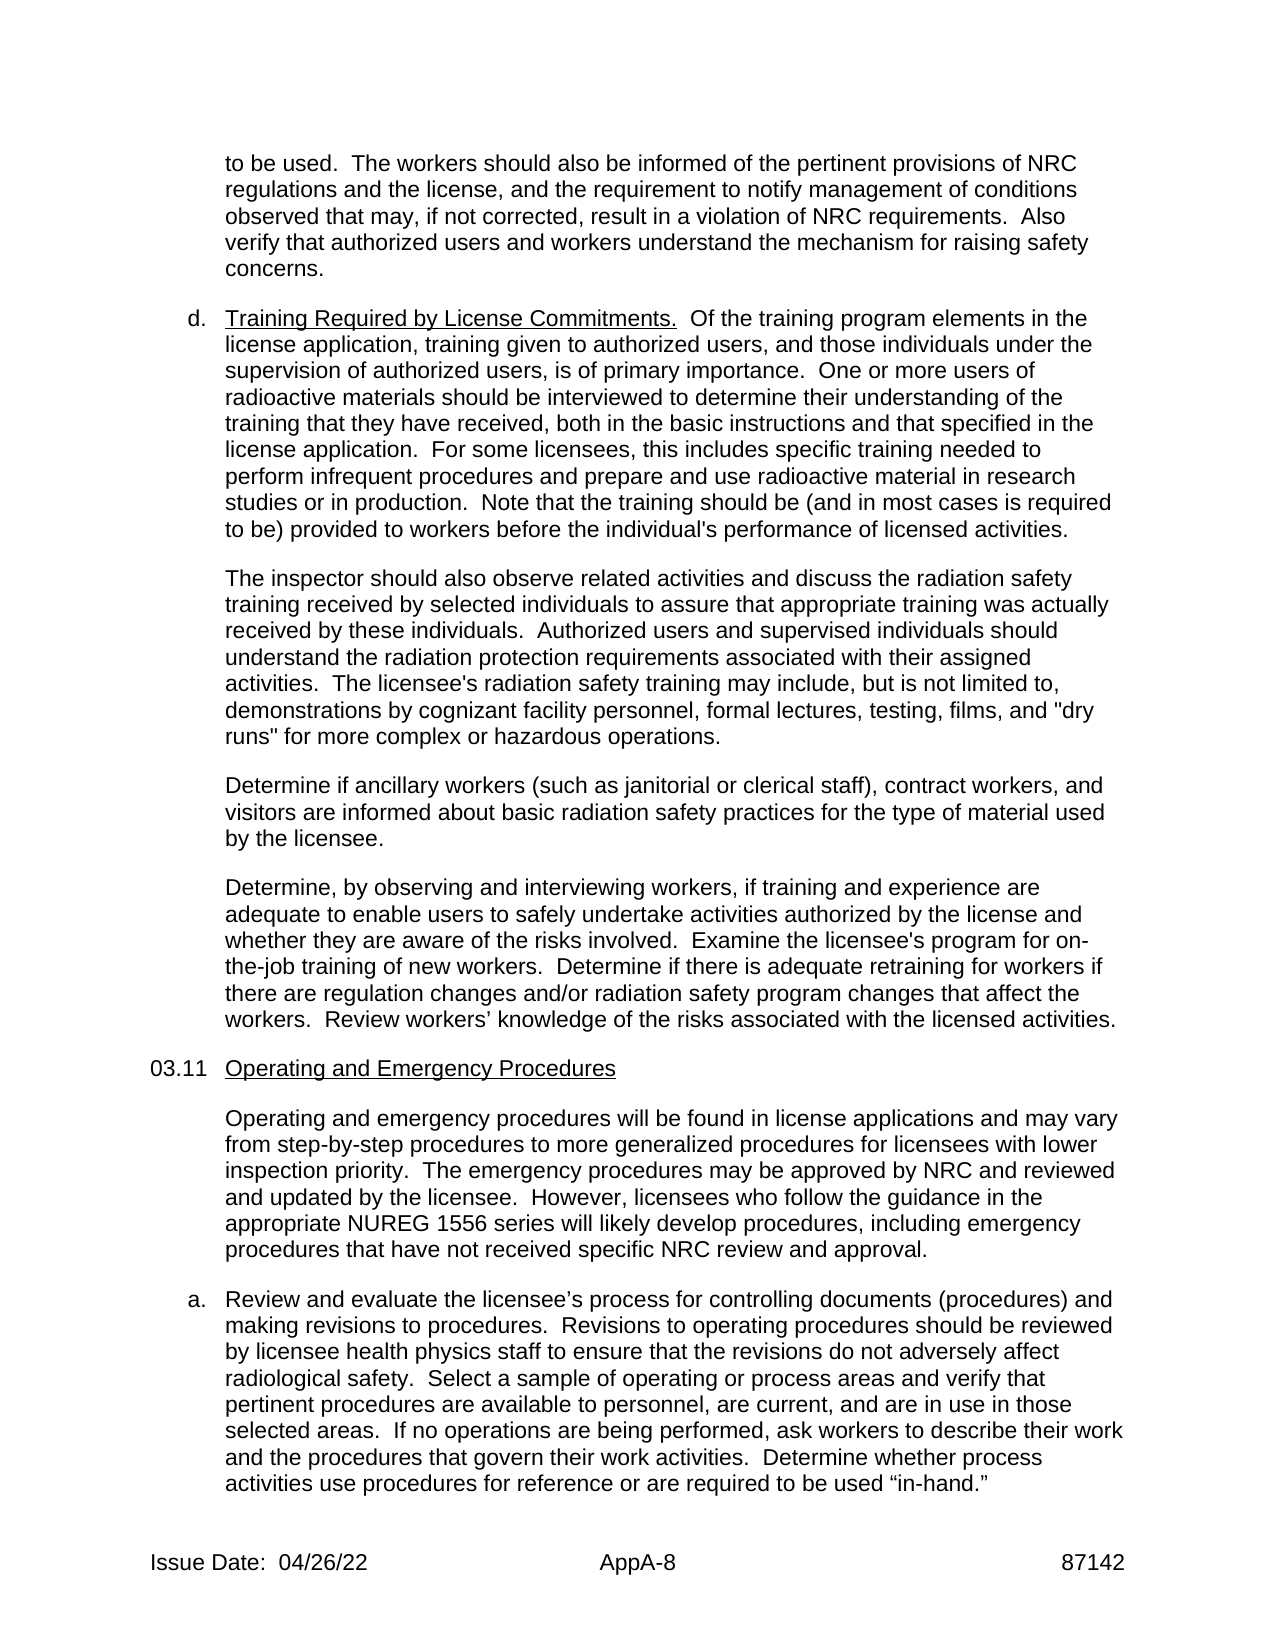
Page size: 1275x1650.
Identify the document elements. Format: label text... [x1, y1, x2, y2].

text The inspector should also observe related activities and discuss the radiation safety training received by selected individuals to assure that appropriate training was actually received by these individuals. Authorized users and supervised individuals should understand the radiation protection requirements associated with their assigned activities. The licensee's radiation safety training may include, but is not limited to, demonstrations by cognizant facility personnel, formal lectures, testing, films, and "dry runs" for more complex or hazardous operations. [225, 565, 1125, 749]
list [187, 150, 1125, 282]
list Review and evaluate the licensee’s process for controlling documents (procedures) and making revisions to procedures. Revisions to operating procedures should be reviewed by licensee health physics staff to ensure that the revisions do not adversely affect radiological safety. Select a sample of operating or process areas and verify that pertinent procedures are available to personnel, are current, and are in use in those selected areas. If no operations are being performed, ask workers to describe their work and the procedures that govern their work activities. Determine whether process activities use procedures for reference or are required to be used “in-hand.” [187, 1286, 1125, 1496]
text Operating and emergency procedures will be found in license applications and may vary from step-by-step procedures to more generalized procedures for licensees with lower inspection priority. The emergency procedures may be approved by NRC and reviewed and updated by the licensee. However, licensees who follow the guidance in the appropriate NUREG 1556 series will likely develop procedures, including emergency procedures that have not received specific NRC review and approval. [225, 1104, 1125, 1263]
text Determine if ancillary workers (such as janitorial or clerical staff), contract workers, and visitors are informed about basic radiation safety practices for the type of material used by the licensee. [225, 772, 1125, 851]
subtitle 03.11 Operating and Emergency Procedures [150, 1055, 1125, 1082]
list Training Required by License Commitments. Of the training program elements in the license application, training given to authorized users, and those individuals under the supervision of authorized users, is of primary importance. One or more users of radioactive materials should be interviewed to determine their understanding of the training that they have received, both in the basic instructions and that specified in the license application. For some licensees, this includes specific training needed to perform infrequent procedures and prepare and use radioactive material in research studies or in production. Note that the training should be (and in most cases is required to be) provided to workers before the individual's performance of licensed activities. [187, 305, 1125, 542]
text Determine, by observing and interviewing workers, if training and experience are adequate to enable users to safely undertake activities authorized by the license and whether they are aware of the risks involved. Examine the licensee's program for on-the-job training of new workers. Determine if there is adequate retraining for workers if there are regulation changes and/or radiation safety program changes that affect the workers. Review workers’ knowledge of the risks associated with the licensed activities. [225, 874, 1125, 1032]
